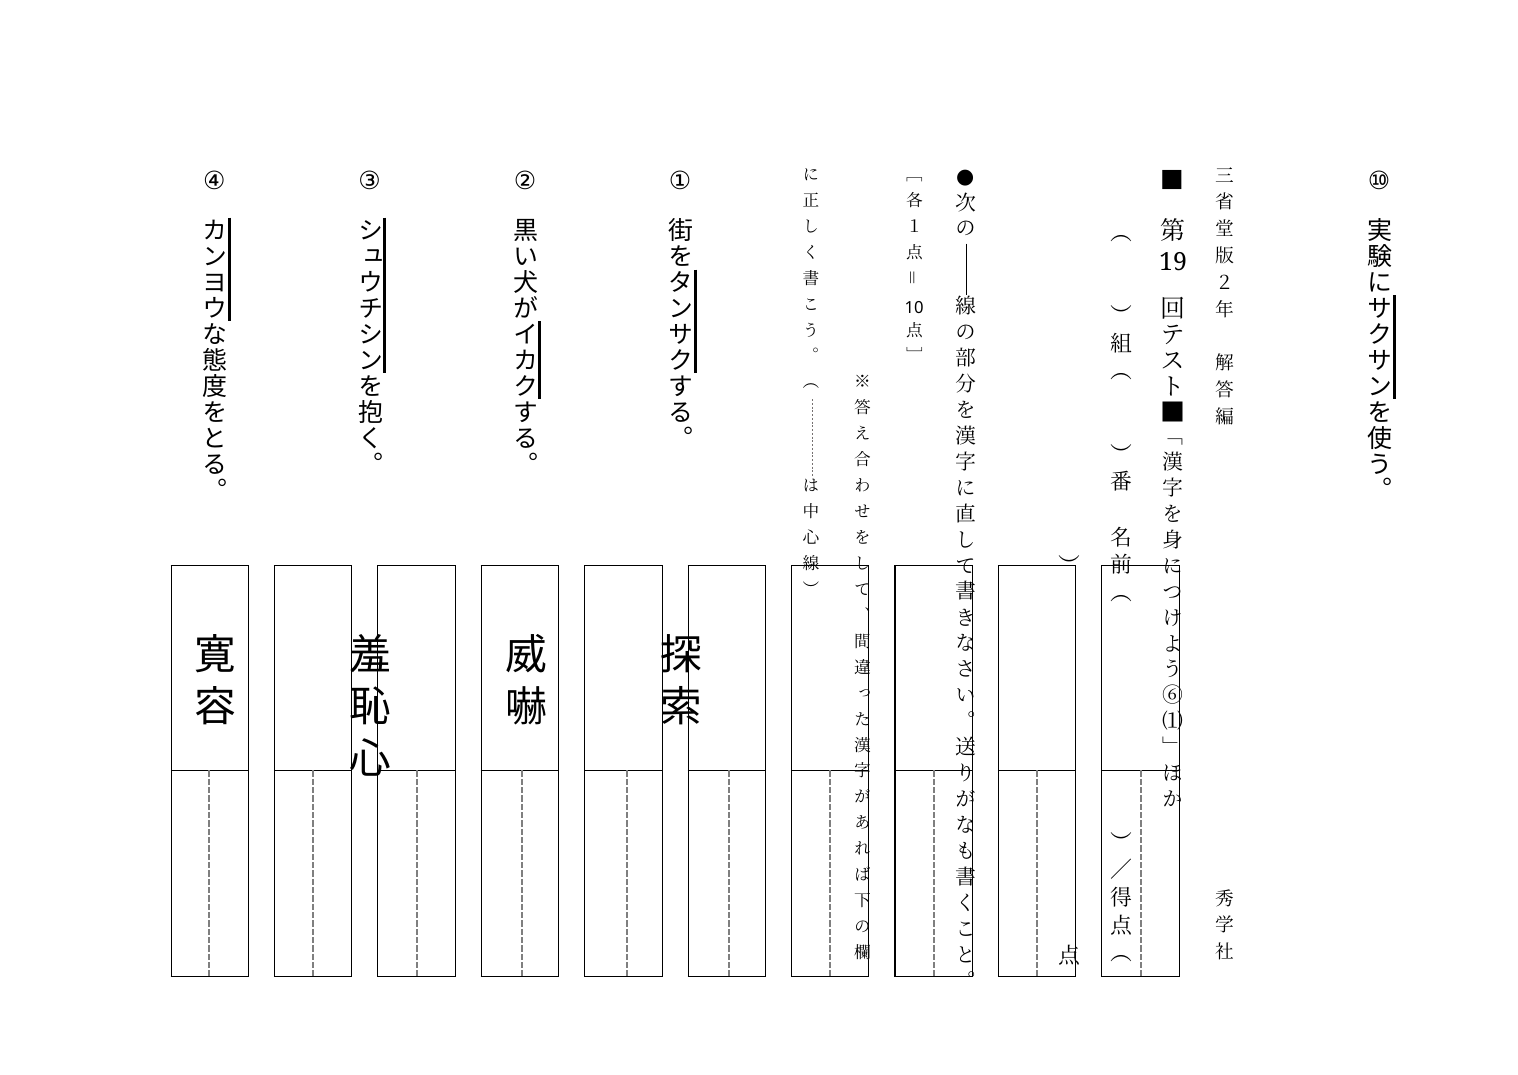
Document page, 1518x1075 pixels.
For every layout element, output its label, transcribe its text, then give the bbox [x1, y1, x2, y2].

text ●次の 線の部分を漢字に直して書きなさい。送りがなも書くこと。［各１点＝10点］ [888, 166, 992, 969]
text ■第19回テスト■「漢字を身につけよう⑥⑴」ほか [1147, 166, 1199, 969]
text ⑩実験にサクサンを使う。 [1354, 166, 1406, 969]
text ④カンヨウな態度をとる。 寛容 [163, 166, 267, 969]
text 三省堂版２年 解答編 秀学社 [1199, 166, 1251, 969]
text ③シュウチシンを抱く。 羞恥心 [319, 166, 422, 969]
text ②黒い犬がイカクする。 威嚇 [474, 166, 578, 969]
text ①街をタンサクする。 探索 [629, 166, 733, 969]
text ※答え合わせをして、間違った漢字があれば下の欄に正しく書こう。（ は中心線） [785, 166, 888, 969]
text （ ）組（ ）番 名前（ ）／得点（ ）点 [1043, 166, 1147, 969]
